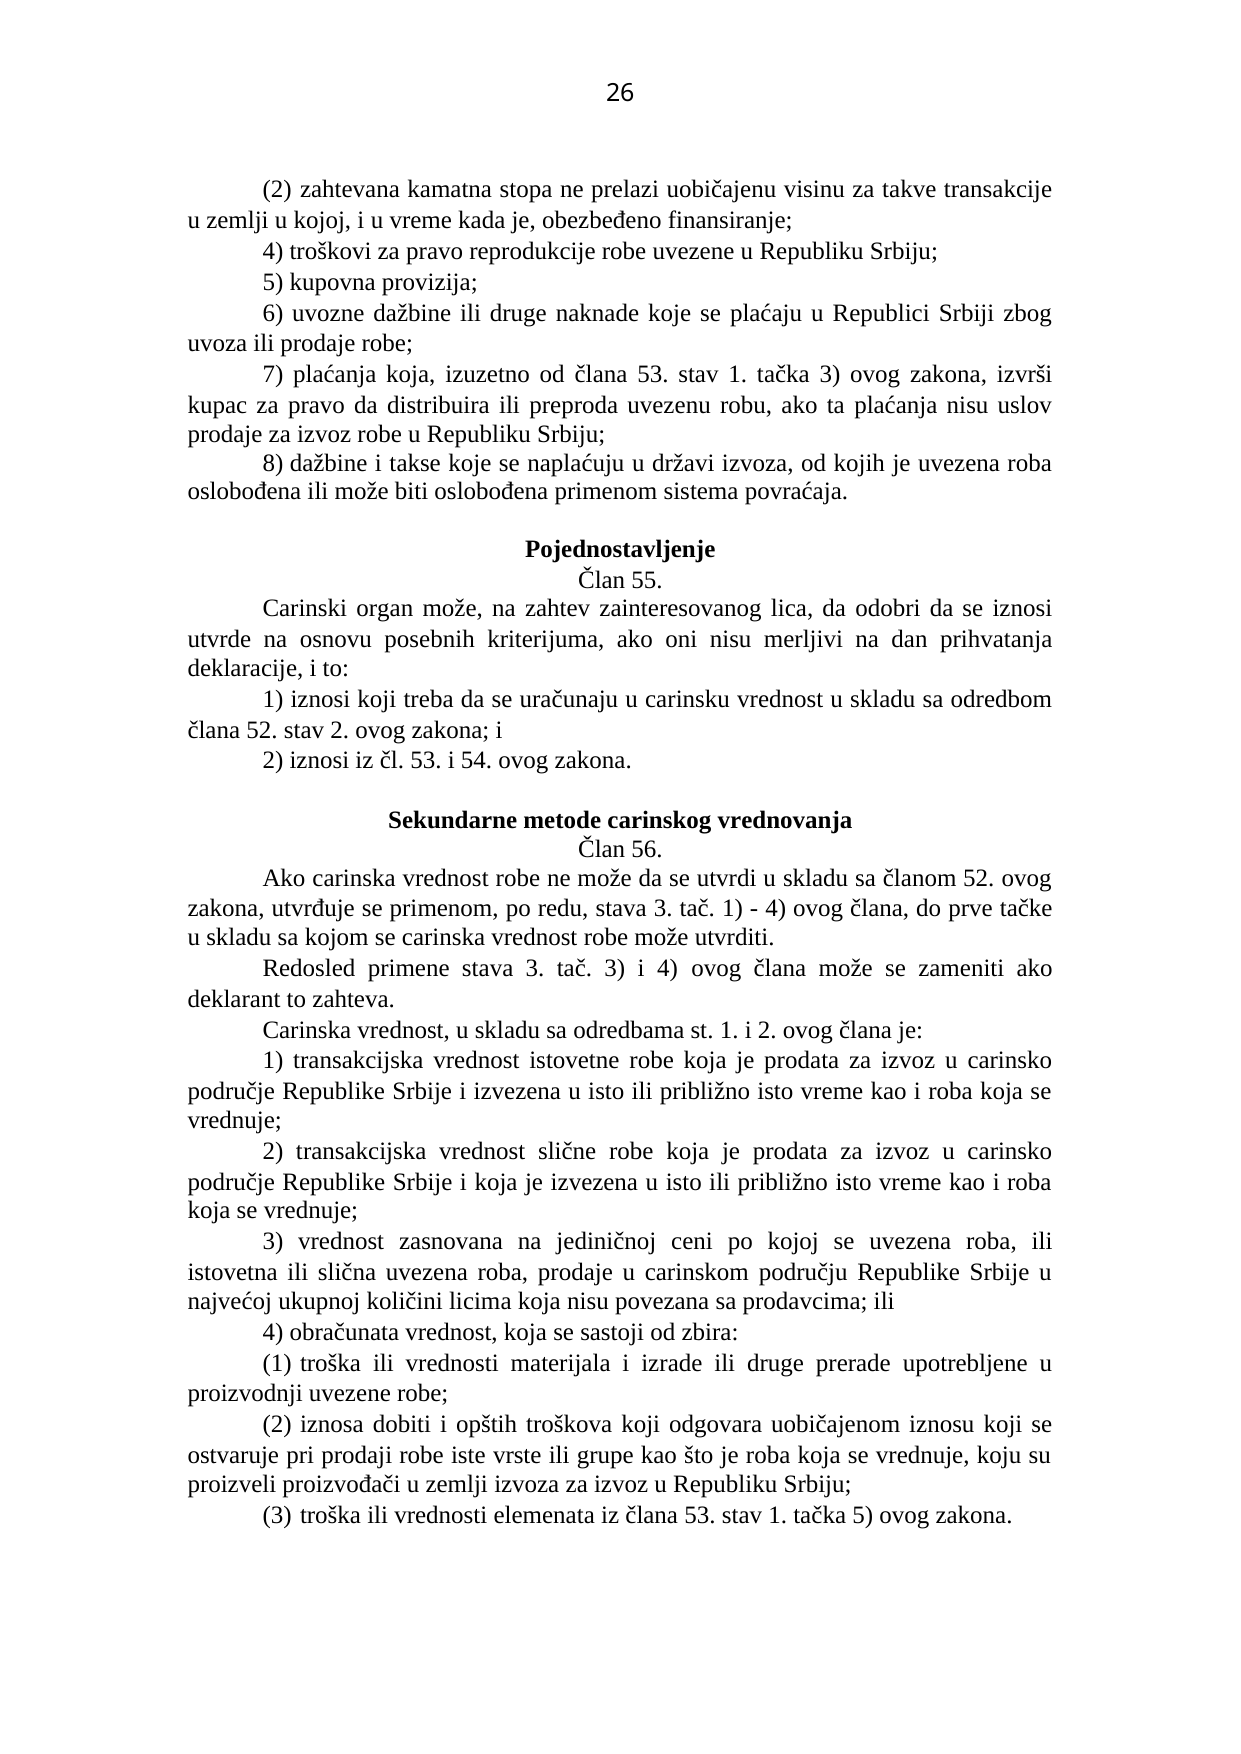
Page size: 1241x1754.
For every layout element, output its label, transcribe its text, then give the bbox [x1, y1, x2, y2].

text {0>(g) notwithstanding point (c) of Article 71(1), payments made by the buyer for the right to distribute or resell the imported goods, if such payments are not a condition of the sale for export to the Union of the goods.<}0{>7) plaćanja koja, izuzetno od člana 53. stav 1. tačka 3) ovog zakona, izvrši kupac za pravo da distribuira ili preproda uvezenu robu, ako ta plaćanja nisu uslov prodaje za izvoz robe u Republiku Srbiju; [187, 359, 1053, 448]
text {0>The order of application of points (c) and (d) of paragraph 2 shall be reversed if the declarant so requests.<}64{>Redosled primene stava 3. tač. 3) i 4) ovog člana može se zameniti ako deklarant to zahteva.<0} [187, 953, 1053, 1015]
list {0>(ii) the claimed rate of interest does not exceed the level for such transactions prevailing in the country where, and at the time when, the finance was provided;<}0{>zahtevana kamatna stopa ne prelazi uobičajenu visinu za takve transakcije u zemlji u kojoj, i u vreme kada je, obezbeđeno finansiranje;<0} [187, 174, 1053, 236]
text {0>(d) the computed value, consisting of the sum of:<}62{>4) obračunata vrednost, koja se sastoji od zbira:<0} [187, 1317, 1053, 1348]
text {0>(a) amounts which are to be included in the customs value in accordance with Article 70(2); and<}0{>1) iznosi koji treba da se uračunaju u carinsku vrednost u skladu sa odredbom člana 52. stav 2. ovog zakona; i<0} [187, 684, 1053, 746]
text Član 56. [187, 834, 1053, 863]
text {0>1.<}0{><0}{0>Where the customs value of goods cannot be determined under Article 70, it shall be determined by proceeding sequentially from points (a) to (d) of paragraph 2, until the first point under which the customs value of goods can be determined.<}0{>Ako carinska vrednost robe ne može da se utvrdi u skladu sa članom 52. ovog zakona, utvrđuje se primenom, po redu, stava 3. tač. 1) - 4) ovog člana, do prve tačke u skladu sa kojom se carinska vrednost robe može utvrditi.<0} [187, 863, 1053, 953]
text 8) dažbine i takse koje se naplaćuju u državi izvoza, od kojih je uvezena roba oslobođena ili može biti oslobođena primenom sistema povraćaja. [187, 448, 1053, 505]
text {0>2. The customs value, pursuant to paragraph 1, shall be:<}61{>Carinska vrednost, u skladu sa odredbama st. 1. i 2. ovog člana je:<0} [187, 1015, 1053, 1046]
text {0>(b) the amounts referred to in Articles 71 and 72.<}75{>2) iznosi iz čl. 53. i 54. ovog zakona.<0} [187, 746, 1053, 776]
text {0>(b) the transaction value of similar goods sold for export to the customs territory of the Union and exported at or about the same time as the goods being valued;<}0{>2) transakcijska vrednost slične robe koja je prodata za izvoz u carinsko područje Republike Srbije i koja je izvezena u isto ili približno isto vreme kao i roba koja se vrednuje;<0} [187, 1136, 1053, 1226]
text {0>(d) charges for the right to reproduce the imported goods in the Union;<}0{>4) troškovi za pravo reprodukcije robe uvezene u Republiku Srbiju;<0} [187, 236, 1053, 267]
text {0>(f) import duties or other charges payable in the Union by reason of the import or sale of the goods;<}0{>6) uvozne dažbine ili druge naknade koje se plaćaju u Republici Srbiji zbog uvoza ili prodaje robe;<0} [187, 298, 1053, 359]
text Sekundarne metode carinskog vrednovanja [187, 805, 1053, 834]
text {0>(e) buying commissions;<}65{>5) kupovna provizija;<0} [187, 267, 1053, 298]
list {0>(iii) the cost or value of the elements referred to in point (e) of Article 71(1).<}63{>troška ili vrednosti elemenata iz člana 53. stav 1. tačka 5) ovog zakona.<0} [187, 1500, 1053, 1531]
list {0>(ii) an amount for profit and general expenses equal to that usually reflected in sales of goods of the same class or kind as the goods being valued which are made by producers in the country of export for export to the Union;<}0{>iznosa dobiti i opštih troškova koji odgovara uobičajenom iznosu koji se ostvaruje pri prodaji robe iste vrste ili grupe kao što je roba koja se vrednuje, koju su proizveli proizvođači u zemlji izvoza za izvoz u Republiku Srbiju;<0} [187, 1409, 1053, 1500]
list {0>(i) the cost or value of materials and fabrication or other processing employed in producing the imported goods;<}0{>troška ili vrednosti materijala i izrade ili druge prerade upotrebljene u proizvodnji uvezene robe;<0} [187, 1348, 1053, 1409]
text {0>The customs authorities may, upon application, authorise that the following amounts be determined on the basis of specific criteria, where they are not quantifiable on the date on which the customs declaration is accepted:<}0{>Carinski organ može, na zahtev zainteresovanog lica, da odobri da se iznosi utvrde na osnovu posebnih kriterijuma, ako oni nisu merljivi na dan prihvatanja deklaracije, i to:<0} [187, 593, 1053, 684]
text {0>Simplification<}0{>Pojednostavljenje [187, 534, 1053, 565]
text {0>(c) the value based on the unit price at which the imported goods, or identical or similar imported goods, are sold within the customs territory of the Union in the greatest aggregate quantity to persons not related to the sellers; or<}0{>3) vrednost zasnovana na jediničnoj ceni po kojoj se uvezena roba, ili istovetna ili slična uvezena roba, prodaje u carinskom području Republike Srbije u najvećoj ukupnoj količini licima koja nisu povezana sa prodavcima; ili<0} [187, 1226, 1053, 1317]
text Član 55. [187, 565, 1053, 593]
text {0>(a) the transaction value of identical goods sold for export to the customs territory of the Union and exported at or about the same time as the goods being valued;<}0{>1) transakcijska vrednost istovetne robe koja je prodata za izvoz u carinsko područje Republike Srbije i izvezena u isto ili približno isto vreme kao i roba koja se vrednuje;<0} [187, 1046, 1053, 1136]
